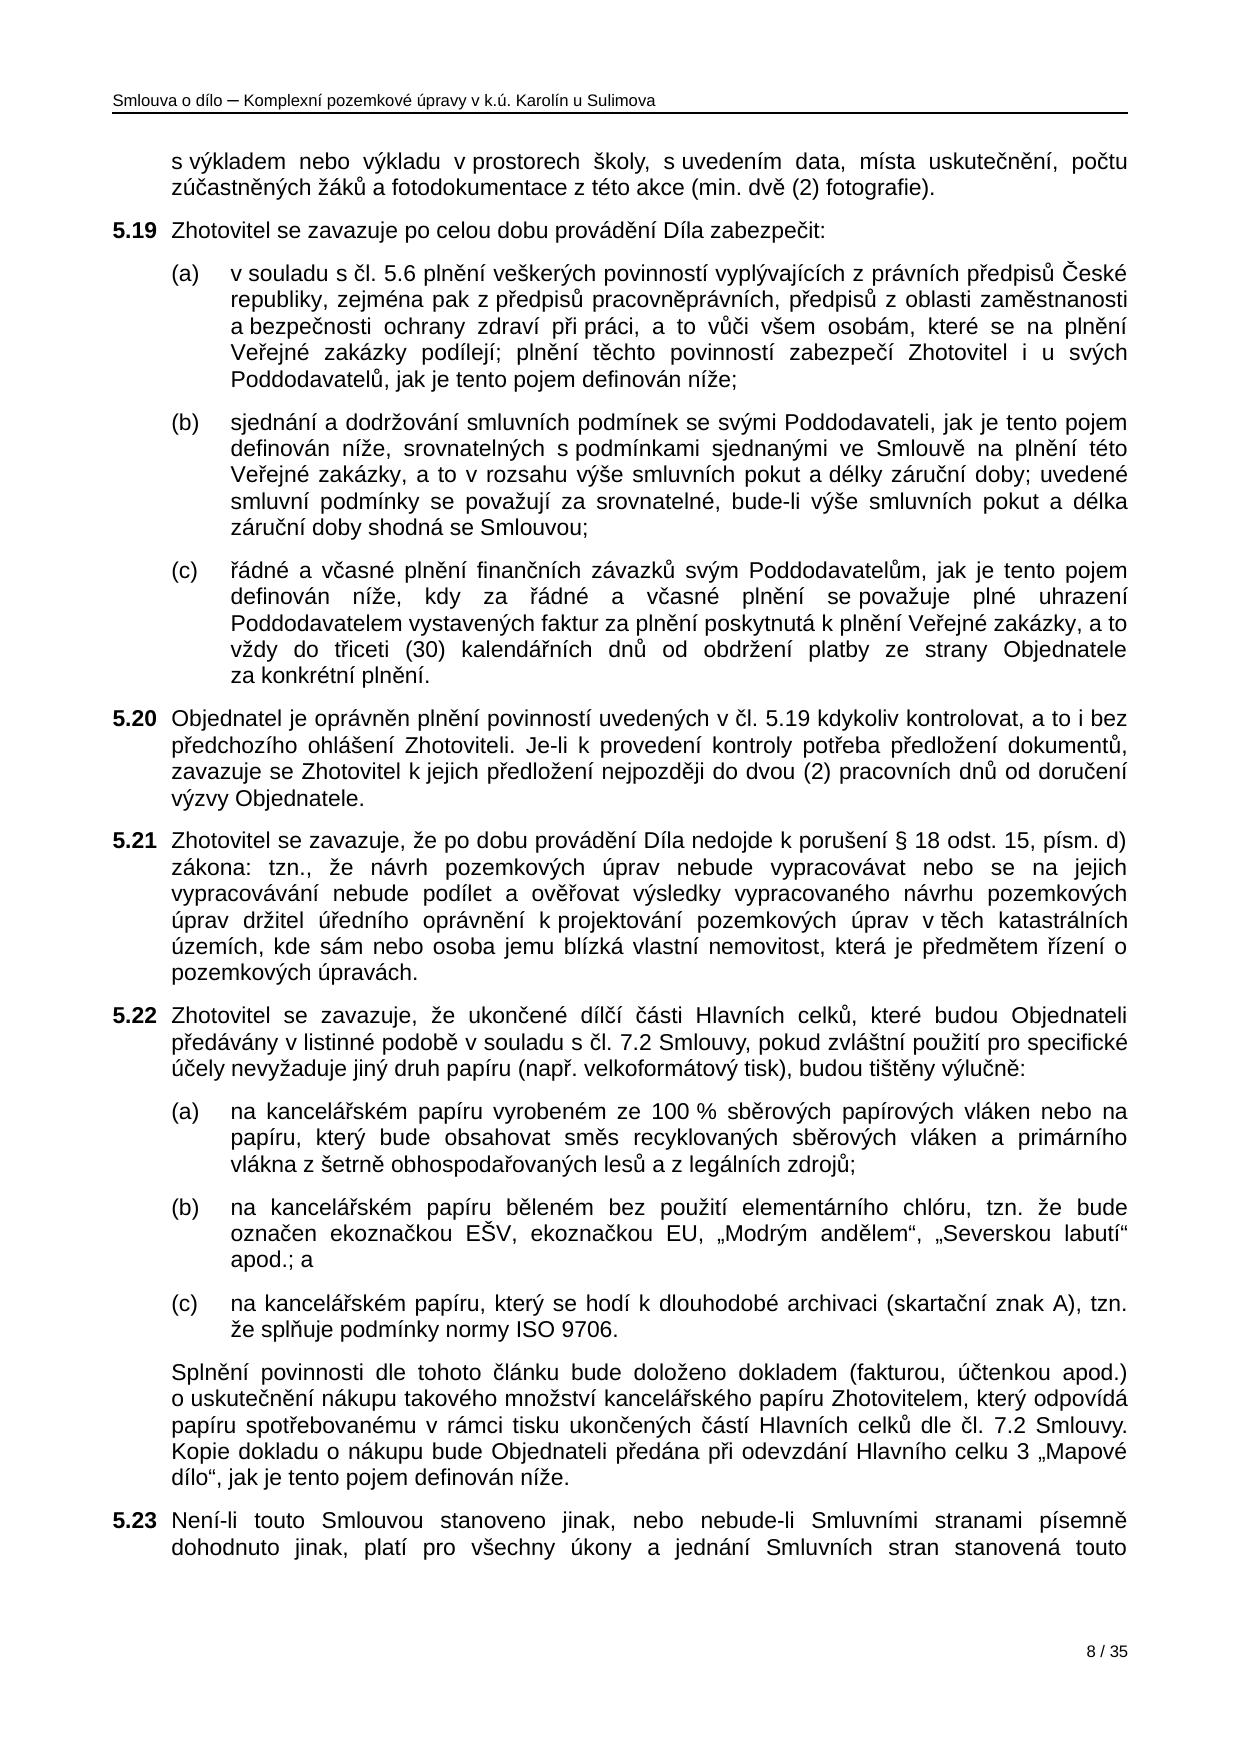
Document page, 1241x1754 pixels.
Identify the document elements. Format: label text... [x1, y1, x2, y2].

list řádné a včasné plnění finančních závazků svým Poddodavatelům, jak je tento pojem definován níže, kdy za řádné a včasné plnění se považuje plné uhrazení Poddodavatelem vystavených faktur za plnění poskytnutá k plnění Veřejné zakázky, a to vždy do třiceti (30) kalendářních dnů od obdržení platby ze strany Objednatele za konkrétní plnění. [171, 557, 1128, 689]
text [112, 1507, 1128, 1560]
text Zhotovitel se zavazuje, že ukončené dílčí části Hlavních celků, které budou Objednateli předávány v listinné podobě v souladu s čl. 7.2 Smlouvy, pokud zvláštní použití pro specifické účely nevyžaduje jiný druh papíru (např. velkoformátový tisk), budou tištěny výlučně: [112, 1002, 1128, 1081]
text Zhotovitel se zavazuje, že po dobu provádění Díla nedojde k porušení § 18 odst. 15, písm. d) zákona: tzn., že návrh pozemkových úprav nebude vypracovávat nebo se na jejich vypracovávání nebude podílet a ověřovat výsledky vypracovaného návrhu pozemkových úprav držitel úředního oprávnění k projektování pozemkových úprav v těch katastrálních územích, kde sám nebo osoba jemu blízká vlastní nemovitost, která je předmětem řízení o pozemkových úpravách. [112, 827, 1128, 986]
list Splnění povinnosti dle tohoto článku bude doloženo dokladem (fakturou, účtenkou apod.) o uskutečnění nákupu takového množství kancelářského papíru Zhotovitelem, který odpovídá papíru spotřebovanému v rámci tisku ukončených částí Hlavních celků dle čl. 7.2 Smlouvy. Kopie dokladu o nákupu bude Objednateli předána při odevzdání Hlavního celku 3 „Mapové dílo“, jak je tento pojem definován níže. [171, 1359, 1128, 1491]
list sjednání a dodržování smluvních podmínek se svými Poddodavateli, jak je tento pojem definován níže, srovnatelných s podmínkami sjednanými ve Smlouvě na plnění této Veřejné zakázky, a to v rozsahu výše smluvních pokut a délky záruční doby; uvedené smluvní podmínky se považují za srovnatelné, bude-li výše smluvních pokut a délka záruční doby shodná se Smlouvou; [171, 408, 1128, 540]
list v souladu s čl. 5.6 plnění veškerých povinností vyplývajících z právních předpisů České republiky, zejména pak z předpisů pracovněprávních, předpisů z oblasti zaměstnanosti a bezpečnosti ochrany zdraví při práci, a to vůči všem osobám, které se na plnění Veřejné zakázky podílejí; plnění těchto povinností zabezpečí Zhotovitel i u svých Poddodavatelů, jak je tento pojem definován níže; [171, 260, 1128, 392]
list na kancelářském papíru, který se hodí k dlouhodobé archivaci (skartační znak A), tzn. že splňuje podmínky normy ISO 9706. [171, 1289, 1128, 1342]
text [112, 148, 1128, 200]
list na kancelářském papíru běleném bez použití elementárního chlóru, tzn. že bude označen ekoznačkou EŠV, ekoznačkou EU, „Modrým andělem“, „Severskou labutí“ apod.; a [171, 1194, 1128, 1273]
text Objednatel je oprávněn plnění povinností uvedených v čl. 5.19 kdykoliv kontrolovat, a to i bez předchozího ohlášení Zhotoviteli. Je-li k provedení kontroly potřeba předložení dokumentů, zavazuje se Zhotovitel k jejich předložení nejpozději do dvou (2) pracovních dnů od doručení výzvy Objednatele. [112, 705, 1128, 811]
text Zhotovitel se zavazuje po celou dobu provádění Díla zabezpečit: [112, 217, 1128, 243]
list na kancelářském papíru vyrobeném ze 100 % sběrových papírových vláken nebo na papíru, který bude obsahovat směs recyklovaných sběrových vláken a primárního vlákna z šetrně obhospodařovaných lesů a z legálních zdrojů; [171, 1098, 1128, 1177]
